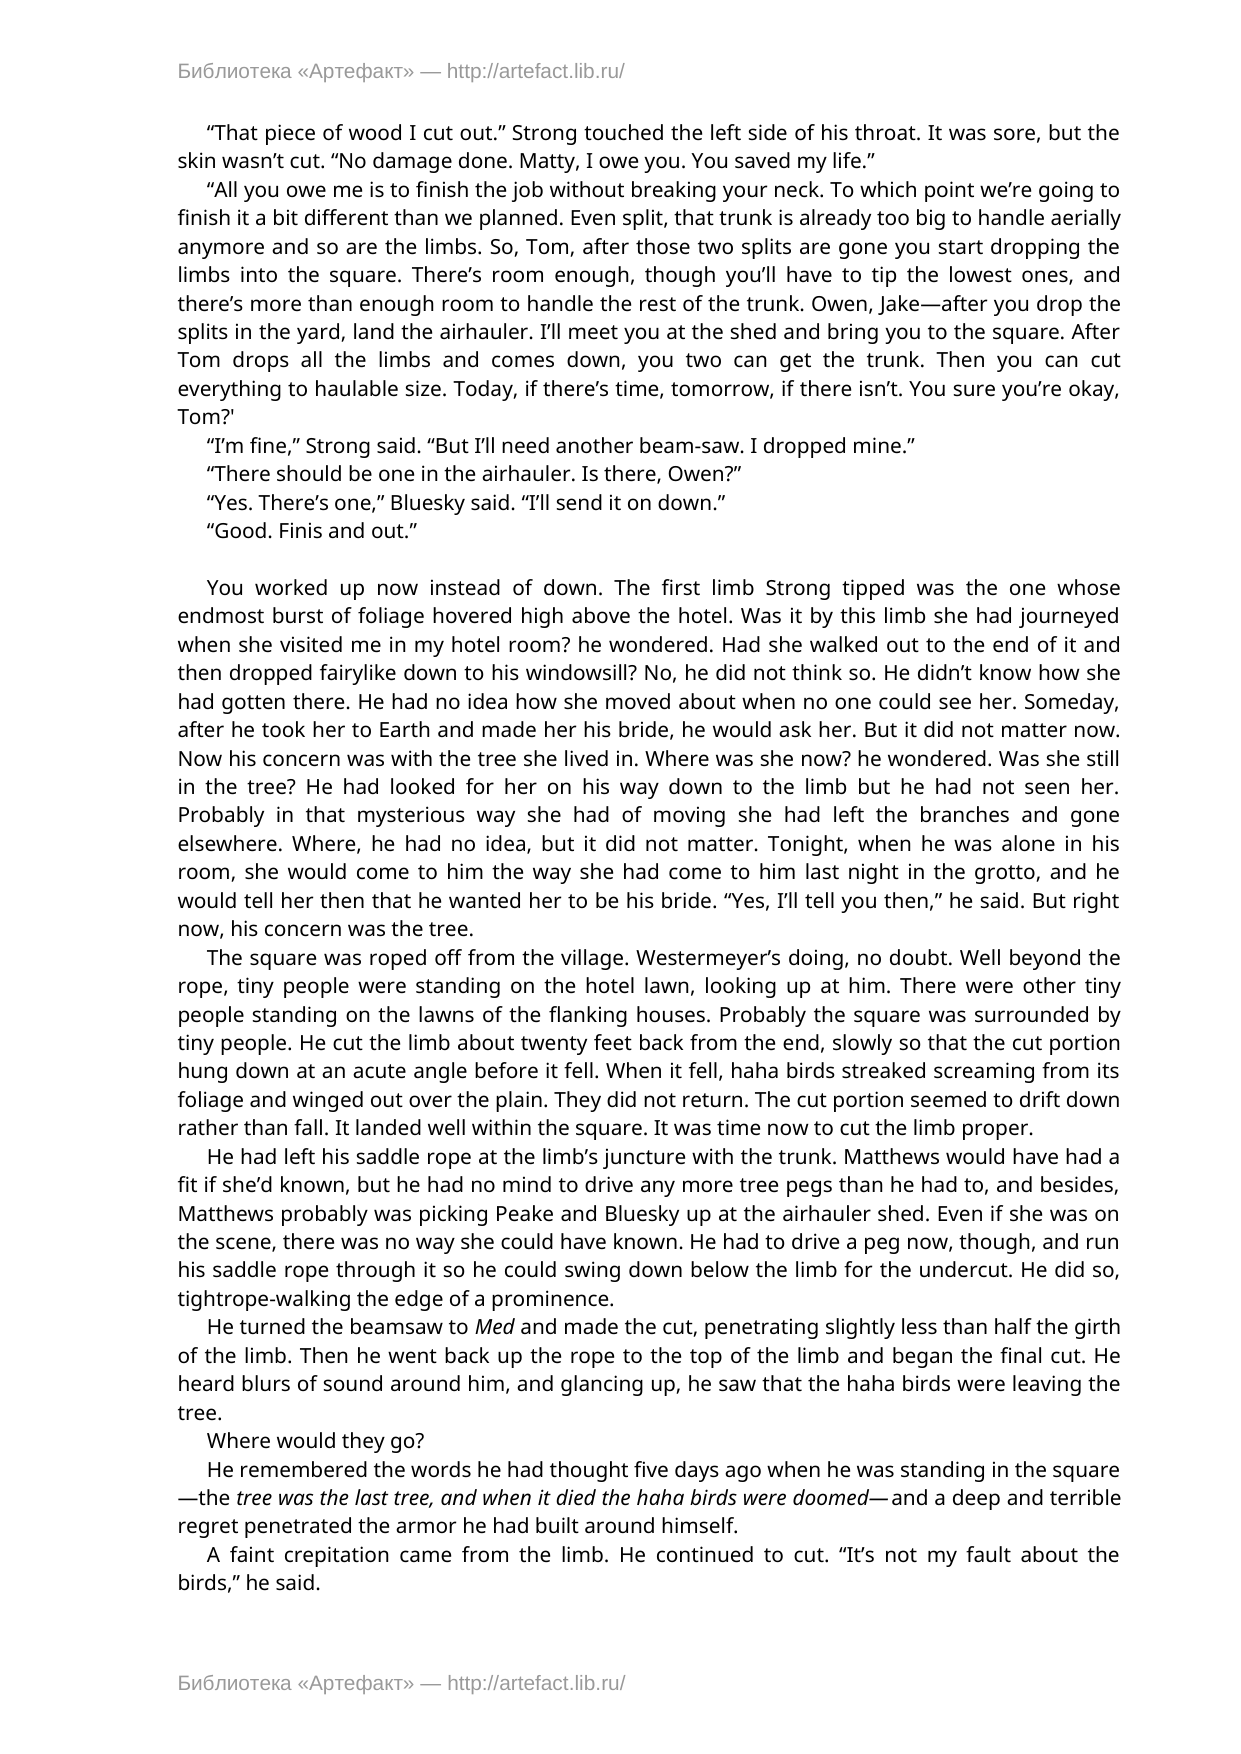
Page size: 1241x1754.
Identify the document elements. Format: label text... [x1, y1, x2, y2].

text Where would they go? [177, 1426, 1122, 1455]
text He remembered the words he had thought five days ago when he was standing in the square—the tree was the last tree, and when it died the haha birds were doomed—and a deep and terrible regret penetrated the armor he had built around himself. [177, 1455, 1122, 1540]
text “Good. Finis and out.” [177, 516, 1122, 545]
text “Yes. There’s one,” Bluesky said. “I’ll send it on down.” [177, 488, 1122, 516]
text “All you owe me is to finish the job without breaking your neck. To which point we’re going to finish it a bit different than we planned. Even split, that trunk is already too big to handle aerially anymore and so are the limbs. So, Tom, after those two splits are gone you start dropping the limbs into the square. There’s room enough, though you’ll have to tip the lowest ones, and there’s more than enough room to handle the rest of the trunk. Owen, Jake—after you drop the splits in the yard, land the airhauler. I’ll meet you at the shed and bring you to the square. After Tom drops all the limbs and comes down, you two can get the trunk. Then you can cut everything to haulable size. Today, if there’s time, tomorrow, if there isn’t. You sure you’re okay, Tom?' [177, 175, 1122, 431]
text “I’m fine,” Strong said. “But I’ll need another beam-saw. I dropped mine.” [177, 431, 1122, 459]
text He had left his saddle rope at the limb’s juncture with the trunk. Matthews would have had a fit if she’d known, but he had no mind to drive any more tree pegs than he had to, and besides, Matthews probably was picking Peake and Bluesky up at the airhauler shed. Even if she was on the scene, there was no way she could have known. He had to drive a peg now, though, and run his saddle rope through it so he could swing down below the limb for the undercut. He did so, tightrope-walking the edge of a prominence. [177, 1142, 1122, 1312]
text He turned the beamsaw to Med and made the cut, penetrating slightly less than half the girth of the limb. Then he went back up the rope to the top of the limb and began the final cut. He heard blurs of sound around him, and glancing up, he saw that the haha birds were leaving the tree. [177, 1312, 1122, 1426]
text “There should be one in the airhauler. Is there, Owen?” [177, 459, 1122, 488]
text A faint crepitation came from the limb. He continued to cut. “It’s not my fault about the birds,” he said. [177, 1540, 1122, 1597]
text The square was roped off from the village. Westermeyer’s doing, no doubt. Well beyond the rope, tiny people were standing on the hotel lawn, looking up at him. There were other tiny people standing on the lawns of the flanking houses. Probably the square was surrounded by tiny people. He cut the limb about twenty feet back from the end, slowly so that the cut portion hung down at an acute angle before it fell. When it fell, haha birds streaked screaming from its foliage and winged out over the plain. They did not return. The cut portion seemed to drift down rather than fall. It landed well within the square. It was time now to cut the limb proper. [177, 943, 1122, 1142]
text You worked up now instead of down. The first limb Strong tipped was the one whose endmost burst of foliage hovered high above the hotel. Was it by this limb she had journeyed when she visited me in my hotel room? he wondered. Had she walked out to the end of it and then dropped fairylike down to his windowsill? No, he did not think so. He didn’t know how she had gotten there. He had no idea how she moved about when no one could see her. Someday, after he took her to Earth and made her his bride, he would ask her. But it did not matter now. Now his concern was with the tree she lived in. Where was she now? he wondered. Was she still in the tree? He had looked for her on his way down to the limb but he had not seen her. Probably in that mysterious way she had of moving she had left the branches and gone elsewhere. Where, he had no idea, but it did not matter. Tonight, when he was alone in his room, she would come to him the way she had come to him last night in the grotto, and he would tell her then that he wanted her to be his bride. “Yes, I’ll tell you then,” he said. But right now, his concern was the tree. [177, 573, 1122, 943]
text “That piece of wood I cut out.” Strong touched the left side of his throat. It was sore, but the skin wasn’t cut. “No damage done. Matty, I owe you. You saved my life.” [177, 118, 1122, 175]
